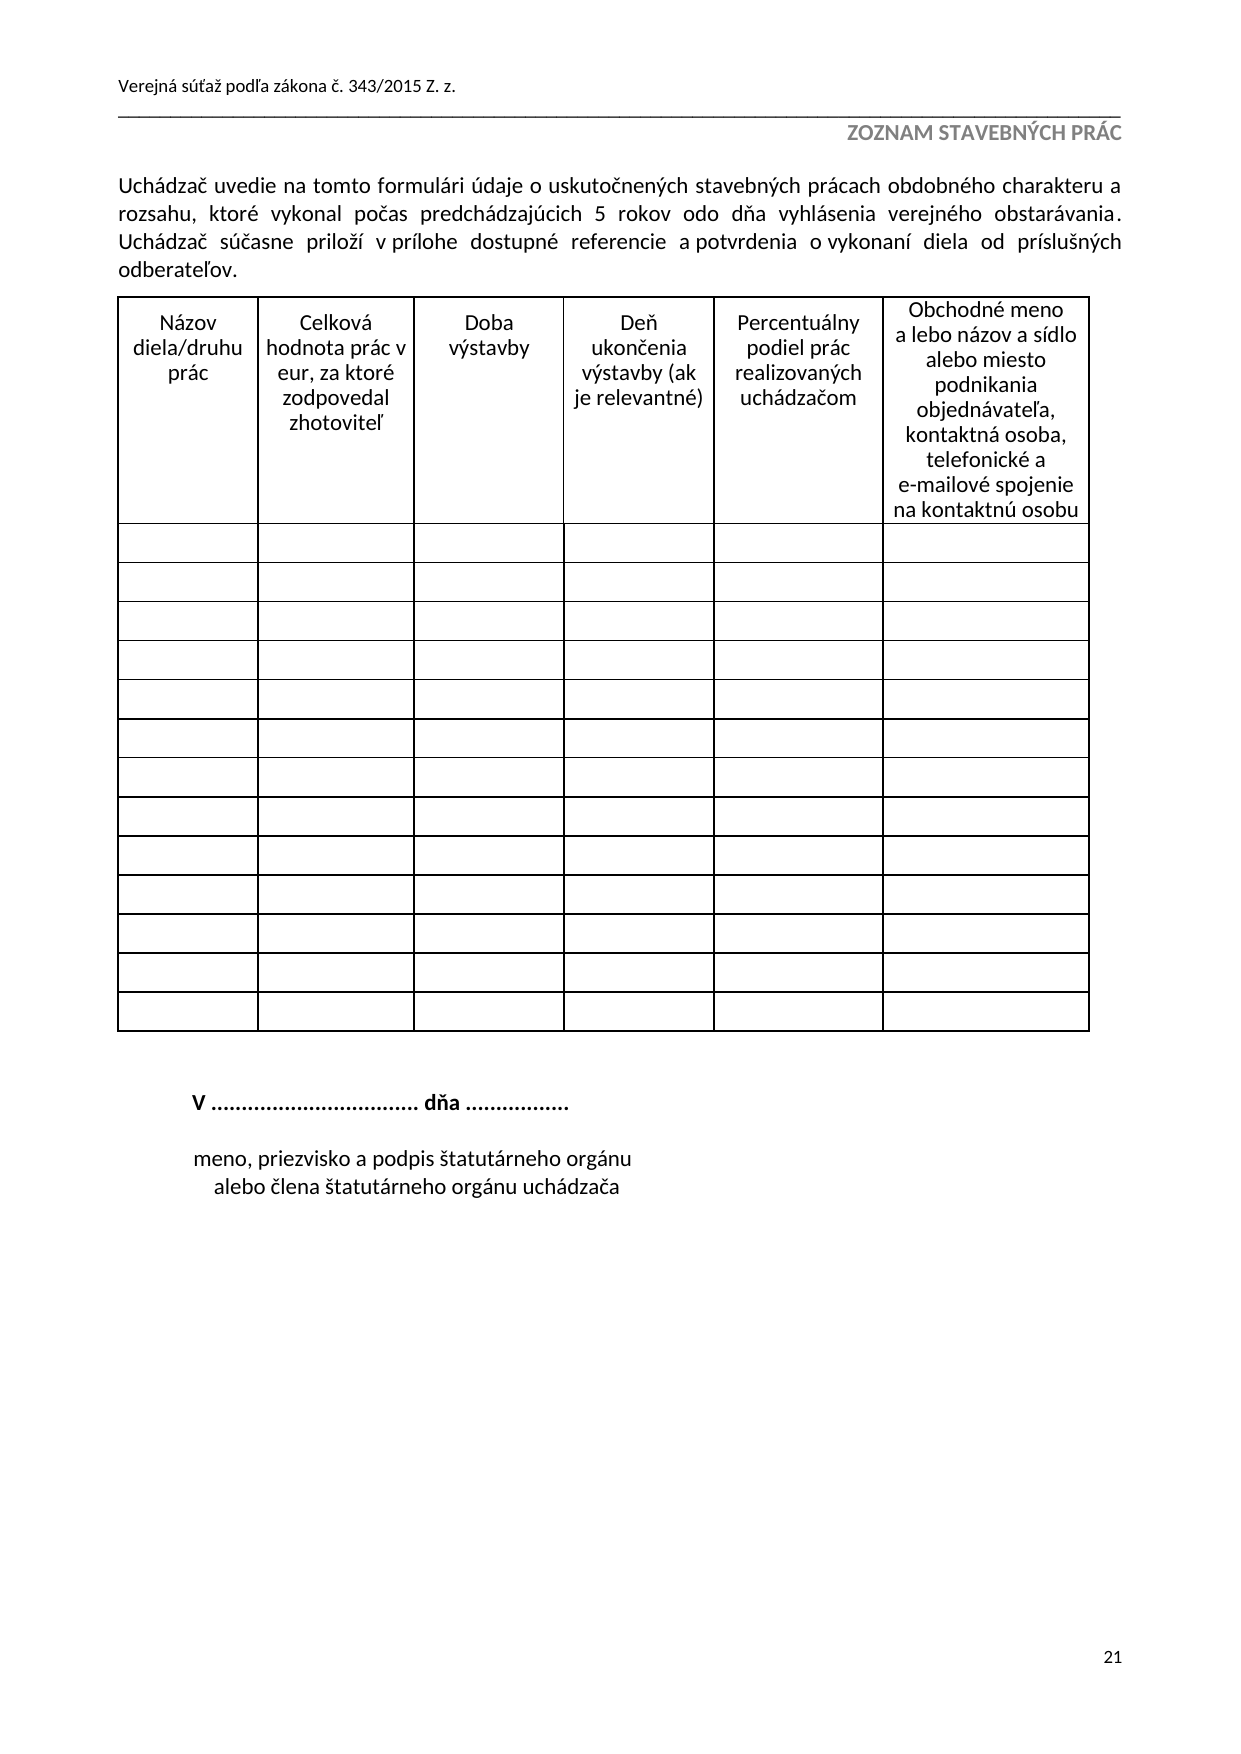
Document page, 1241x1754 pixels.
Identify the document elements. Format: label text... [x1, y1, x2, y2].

table_cell [565, 798, 713, 835]
table_cell [415, 954, 563, 991]
table_cell [715, 993, 882, 1030]
table_header Názov diela/druhu prác [119, 298, 257, 522]
table_cell [259, 680, 413, 718]
table_cell [259, 837, 413, 874]
table_header Percentuálny podiel prác realizovaných uchádzačom [715, 298, 882, 522]
table_cell [119, 876, 257, 913]
table_cell [884, 993, 1088, 1030]
table_cell [415, 563, 563, 601]
table_cell [715, 837, 882, 874]
table_cell [259, 720, 413, 757]
table_cell [884, 563, 1088, 601]
table_cell [565, 876, 713, 913]
table_cell [415, 641, 563, 679]
table_cell [259, 993, 413, 1030]
table_cell [119, 954, 257, 991]
table_cell [119, 563, 257, 601]
table_cell [884, 758, 1088, 796]
table_cell [715, 876, 882, 913]
table_cell [715, 798, 882, 835]
table_cell [259, 563, 413, 601]
table_cell [565, 680, 713, 718]
table_cell [415, 524, 563, 562]
table_cell [884, 641, 1088, 679]
table_cell [119, 993, 257, 1030]
table_cell [565, 720, 713, 757]
table_cell [415, 720, 563, 757]
table_cell [119, 915, 257, 952]
table_cell [119, 602, 257, 640]
table_cell [119, 680, 257, 718]
text alebo člena štatutárneho orgánu uchádzača [118, 1172, 1122, 1200]
table_cell [259, 602, 413, 640]
table_cell [715, 915, 882, 952]
table_cell [884, 876, 1088, 913]
table_cell [259, 758, 413, 796]
table_header Deň ukončenia výstavby (ak je relevantné) [564, 298, 713, 522]
table_cell [715, 758, 882, 796]
table_header Doba výstavby [415, 298, 563, 522]
text V .................................. dňa ................. [118, 1088, 1122, 1116]
table_cell [715, 720, 882, 757]
table_cell [565, 993, 713, 1030]
table_cell [565, 837, 713, 874]
table_cell [715, 954, 882, 991]
table_cell [259, 524, 413, 562]
table_cell [715, 641, 882, 679]
text Uchádzač uvedie na tomto formulári údaje o uskutočnených stavebných prácach obdobného charakteru a rozsahu, ktoré vykonal počas predchádzajúcich 5 rokov odo dňa vyhlásenia verejného obstarávania. Uchádzač súčasne priloží v prílohe dostupné referencie a potvrdenia o vykonaní diela od príslušných odberateľov. [118, 171, 1122, 283]
table_cell [415, 915, 563, 952]
table_cell [565, 954, 713, 991]
table_cell [119, 720, 257, 757]
table_cell [884, 680, 1088, 718]
table_cell [565, 758, 713, 796]
table_cell [565, 524, 713, 562]
table_cell [119, 641, 257, 679]
table_cell [565, 563, 713, 601]
table_cell [715, 524, 882, 562]
table_cell [884, 837, 1088, 874]
table_cell [119, 837, 257, 874]
table_cell [415, 798, 563, 835]
table_cell [884, 524, 1088, 562]
table_cell [884, 720, 1088, 757]
table_cell [415, 680, 563, 718]
table_cell [259, 915, 413, 952]
table_cell [715, 680, 882, 718]
table_cell [884, 798, 1088, 835]
table_cell [415, 758, 563, 796]
table_cell [415, 876, 563, 913]
table_cell [565, 602, 713, 640]
table_cell [565, 915, 713, 952]
table_cell [884, 954, 1088, 991]
table_cell [119, 524, 257, 562]
table_cell [259, 641, 413, 679]
table_cell [415, 837, 563, 874]
table_cell [119, 798, 257, 835]
table_cell [884, 602, 1088, 640]
table_cell [715, 563, 882, 601]
table_cell [259, 954, 413, 991]
table_cell [565, 641, 713, 679]
table_cell [715, 602, 882, 640]
table_header Obchodné meno a lebo názov a sídlo alebo miesto podnikania objednávateľa, kontaktná osoba, telefonické a e-mailové spojenie na kontaktnú osobu [884, 298, 1088, 522]
table_cell [259, 876, 413, 913]
table_cell [884, 915, 1088, 952]
table_cell [259, 798, 413, 835]
text ZOZNAM STAVEBNÝCH PRÁC [118, 118, 1122, 146]
table_cell [119, 758, 257, 796]
text meno, priezvisko a podpis štatutárneho orgánu [118, 1144, 1122, 1172]
table_header Celková hodnota prác v eur, za ktoré zodpovedal zhotoviteľ [259, 298, 413, 522]
table_cell [415, 602, 563, 640]
table_cell [415, 993, 563, 1030]
